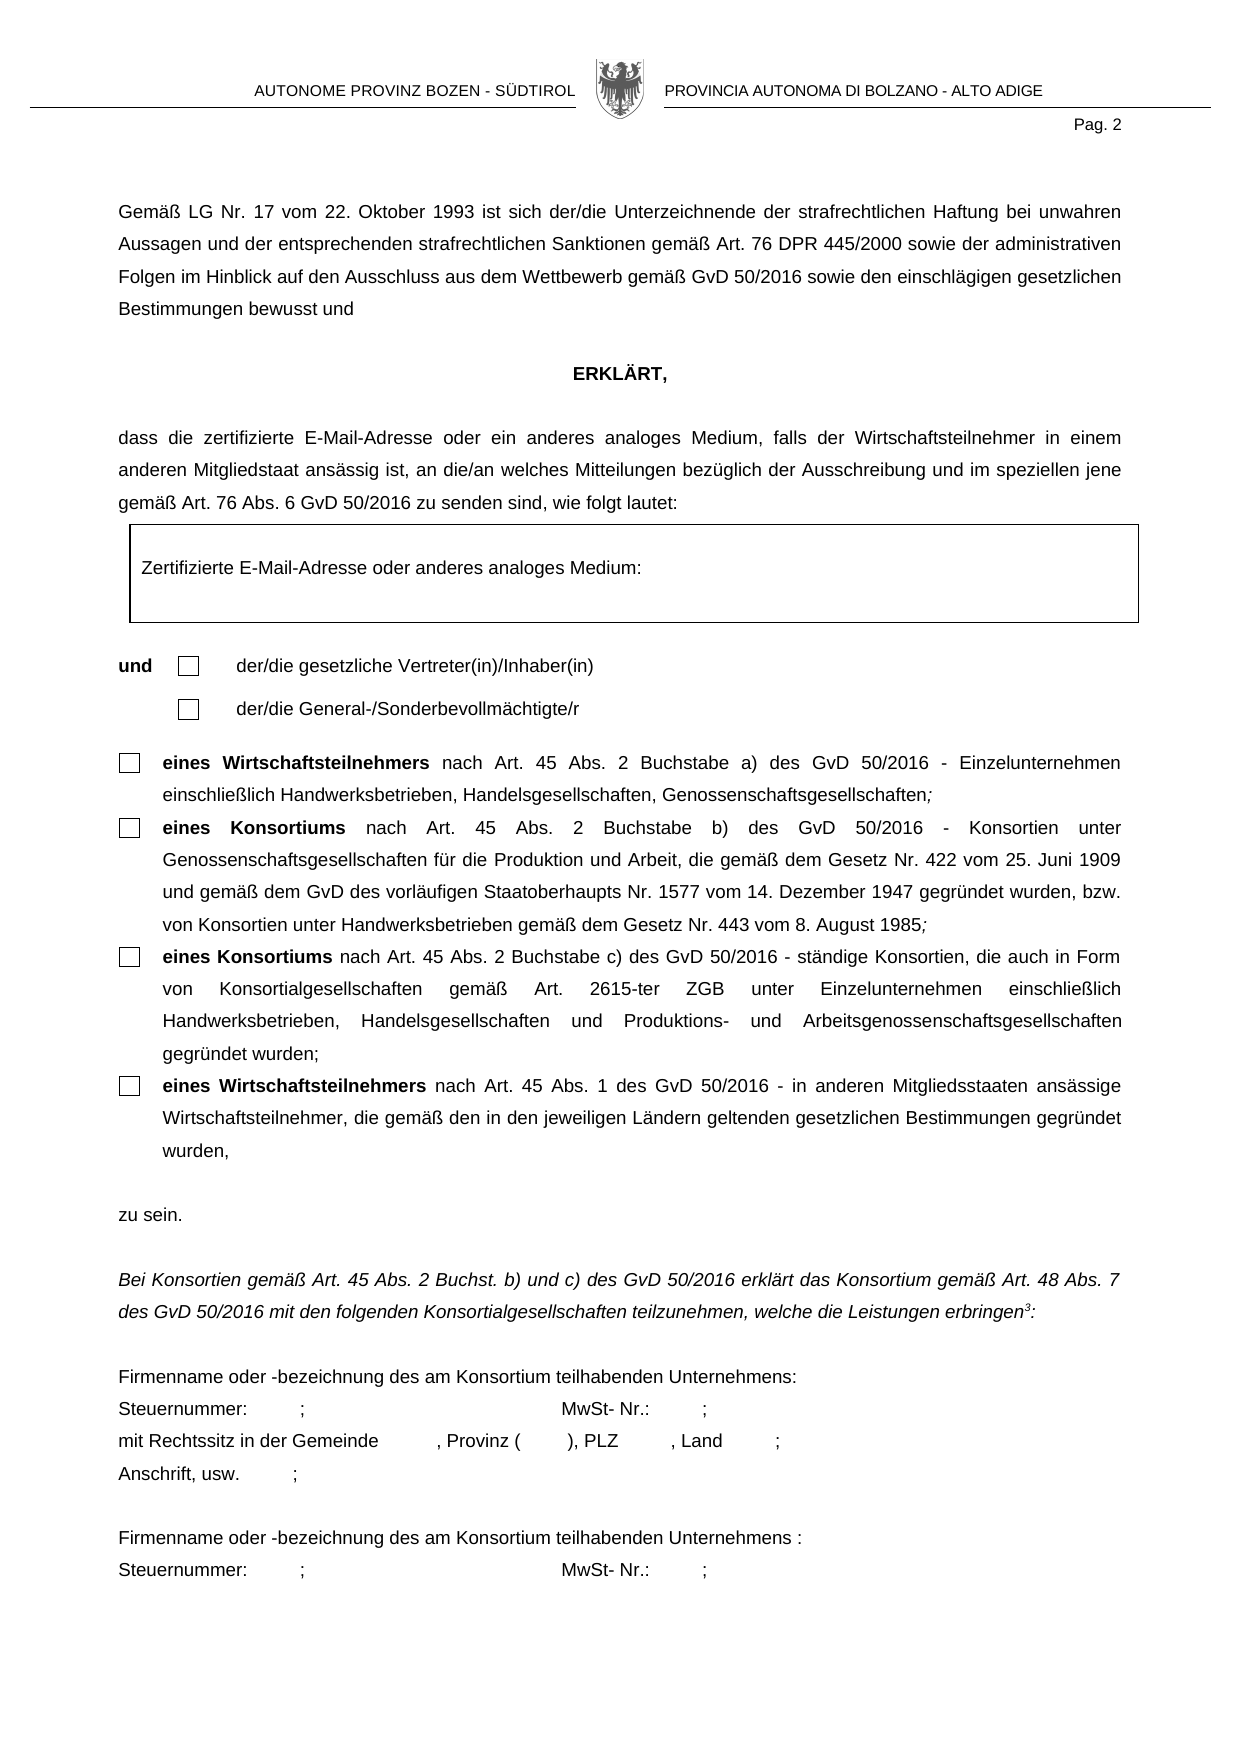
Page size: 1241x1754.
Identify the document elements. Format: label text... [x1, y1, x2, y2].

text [118, 1430, 1122, 1452]
picture [596, 59, 644, 119]
text der/die General-/Sonderbevollmächtigte/r [177, 698, 1122, 720]
text Bei Konsortien gemäß Art. 45 Abs. 2 Buchst. b) und c) des GvD 50/2016 erklärt das Konsortium gemäß Art. 48 Abs. 7 des GvD 50/2016 mit den folgenden Konsortialgesellschaften teilzunehmen, welche die Leistungen erbringen: [118, 1269, 1122, 1322]
text eines Konsortiums nach Art. 45 Abs. 2 Buchstabe c) des GvD 50/2016 - ständige Konsortien, die auch in Form von Konsortialgesellschaften gemäß Art. 2615-ter ZGB unter Einzelunternehmen einschließlich Handwerksbetrieben, Handelsgesellschaften und Produktions- und Arbeitsgenossenschaftsgesellschaften gegründet wurden; [118, 946, 1122, 1064]
text Firmenname oder -bezeichnung des am Konsortium teilhabenden Unternehmens: [118, 1366, 1122, 1387]
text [118, 1527, 1122, 1548]
text eines Wirtschaftsteilnehmers nach Art. 45 Abs. 2 Buchstabe a) des GvD 50/2016 - Einzelunternehmen einschließlich Handwerksbetrieben, Handelsgesellschaften, Genossenschaftsgesellschaften; [118, 752, 1122, 806]
text Steuernummer: ; MwSt- Nr.: ; [118, 1398, 1122, 1419]
text Anschrift, usw. ; [118, 1462, 1122, 1484]
text eines Konsortiums nach Art. 45 Abs. 2 Buchstabe b) des GvD 50/2016 - Konsortien unter Genossenschaftsgesellschaften für die Produktion und Arbeit, die gemäß dem Gesetz Nr. 422 vom 25. Juni 1909 und gemäß dem GvD des vorläufigen Staatoberhaupts Nr. 1577 vom 14. Dezember 1947 gegründet wurden, bzw. von Konsortien unter Handwerksbetrieben gemäß dem Gesetz Nr. 443 vom 8. August 1985; [118, 817, 1122, 935]
text zu sein. [118, 1204, 1122, 1226]
table_header Zertifizierte E-Mail-Adresse oder anderes analoges Medium: [131, 525, 1138, 622]
text ERKLÄRT, [118, 362, 1122, 384]
text dass die zertifizierte E-Mail-Adresse oder ein anderes analoges Medium, falls der Wirtschaftsteilnehmer in einem anderen Mitgliedstaat ansässig ist, an die/an welches Mitteilungen bezüglich der Ausschreibung und im speziellen jene gemäß Art. 76 Abs. 6 GvD 50/2016 zu senden sind, wie folgt lautet: [118, 427, 1122, 513]
text Gemäß LG Nr. 17 vom 22. Oktober 1993 ist sich der/die Unterzeichnende der strafrechtlichen Haftung bei unwahren Aussagen und der entsprechenden strafrechtlichen Sanktionen gemäß Art. 76 DPR 445/2000 sowie der administrativen Folgen im Hinblick auf den Ausschluss aus dem Wettbewerb gemäß GvD 50/2016 sowie den einschlägigen gesetzlichen Bestimmungen bewusst und [118, 201, 1122, 319]
text Steuernummer: ; MwSt- Nr.: ; [118, 1559, 1122, 1581]
text eines Wirtschaftsteilnehmers nach Art. 45 Abs. 1 des GvD 50/2016 - in anderen Mitgliedsstaaten ansässige Wirtschaftsteilnehmer, die gemäß den in den jeweiligen Ländern geltenden gesetzlichen Bestimmungen gegründet wurden, [118, 1075, 1122, 1161]
text und der/die gesetzliche Vertreter(in)/Inhaber(in) [118, 655, 1122, 677]
